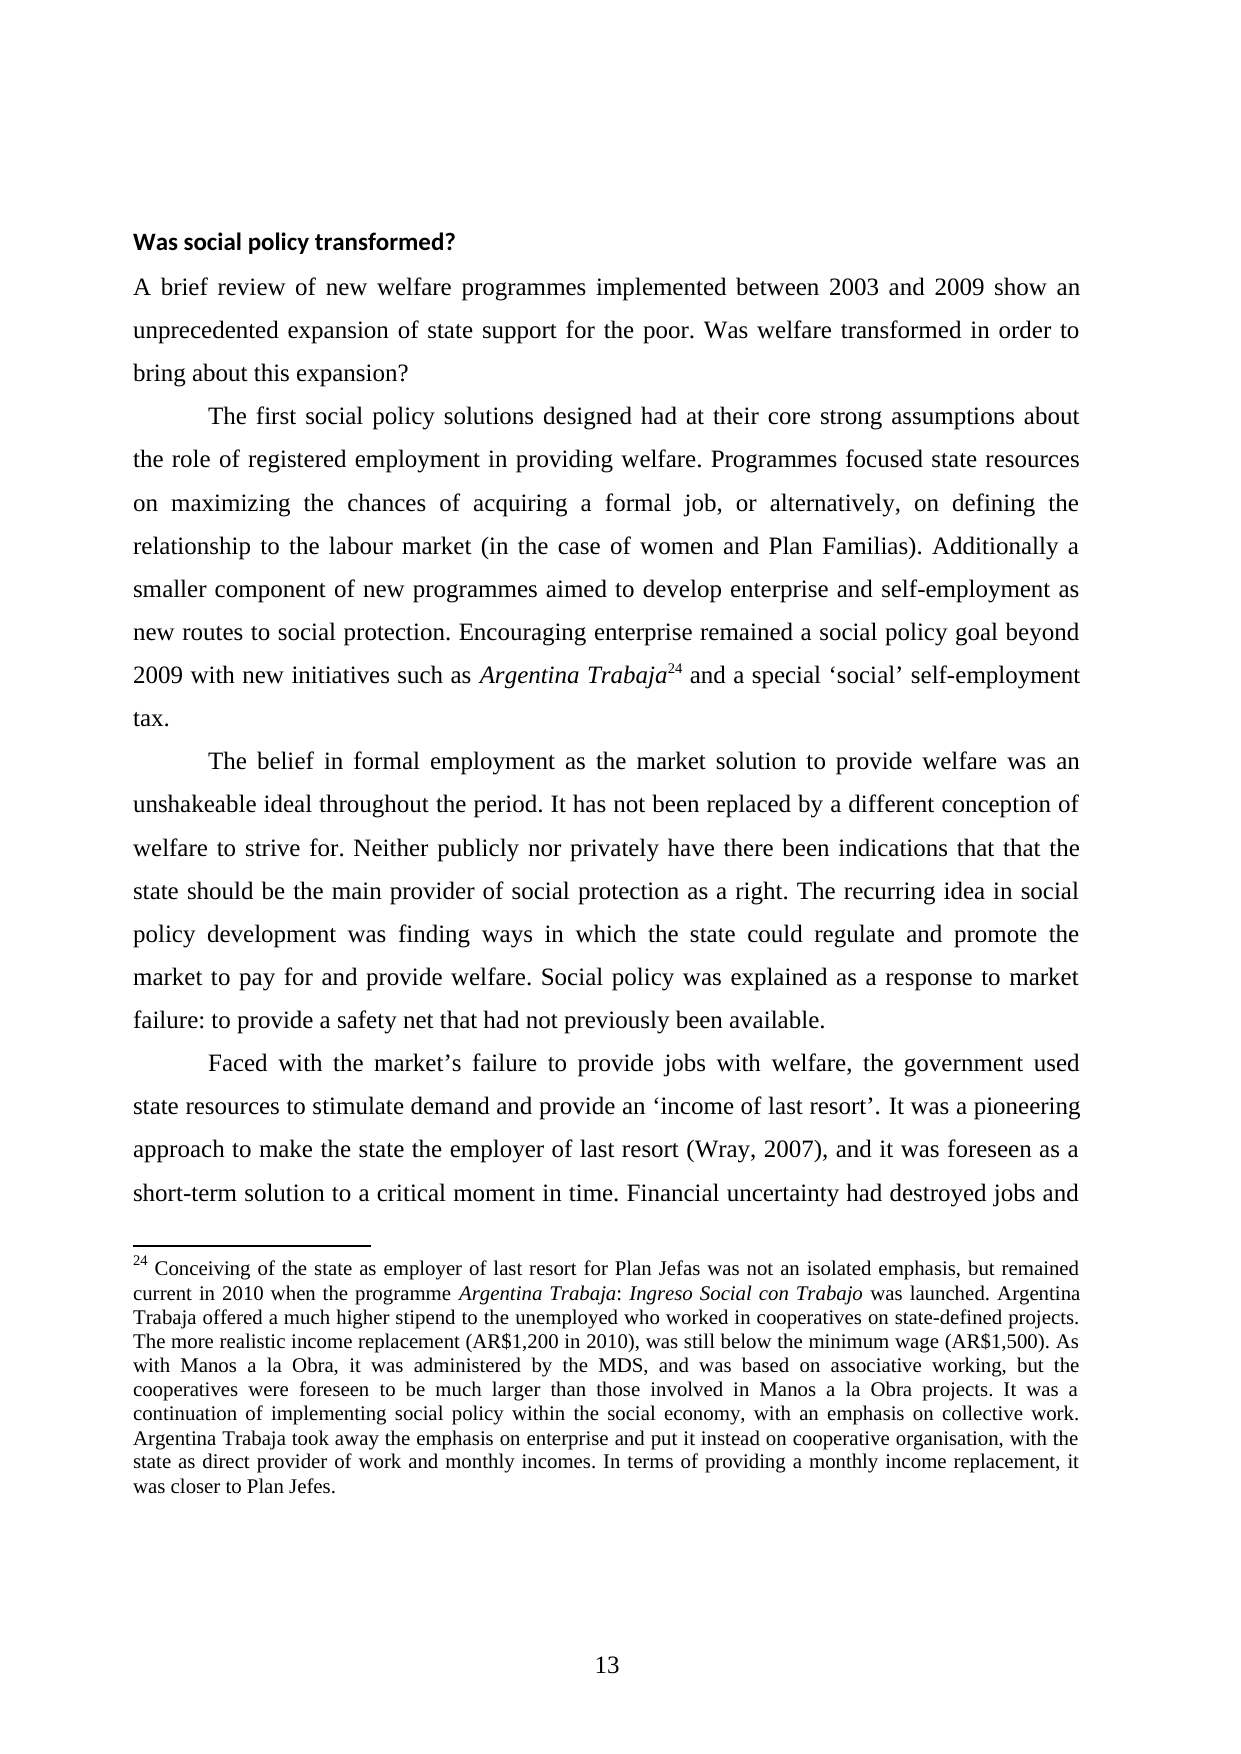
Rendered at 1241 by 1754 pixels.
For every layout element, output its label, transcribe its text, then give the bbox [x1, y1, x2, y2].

text The first social policy solutions designed had at their core strong assumptions about the role of registered employment in providing welfare. Programmes focused state resources on maximizing the chances of acquiring a formal job, or alternatively, on defining the relationship to the labour market (in the case of women and Plan Familias). Additionally a smaller component of new programmes aimed to develop enterprise and self-employment as new routes to social protection. Encouraging enterprise remained a social policy goal beyond 2009 with new initiatives such as Argentina Trabaja and a special ‘social’ self-employment tax. [133, 401, 1081, 732]
text Was social policy transformed? [133, 226, 1081, 257]
text Faced with the market’s failure to provide jobs with welfare, the government used state resources to stimulate demand and provide an ‘income of last resort’. It was a pioneering approach to make the state the employer of last resort (Wray, 2007), and it was foreseen as a short-term solution to a critical moment in time. Financial uncertainty had destroyed jobs and economic recovery was expected to absorb beneficiaries back into the labour market. This was the role played by Plan Jefas, to provide a temporary fix at a time of economic disruption. But Plan Jefas, and other social policy measures taken after 2003 made a distinction between economically active and inactive beneficiaries, using the limits of market insurance provision to fix the boundaries of responsibility between the market and the state. [133, 1048, 1081, 1206]
text The belief in formal employment as the market solution to provide welfare was an unshakeable ideal throughout the period. It has not been replaced by a different conception of welfare to strive for. Neither publicly nor privately have there been indications that that the state should be the main provider of social protection as a right. The recurring idea in social policy development was finding ways in which the state could regulate and promote the market to pay for and provide welfare. Social policy was explained as a response to market failure: to provide a safety net that had not previously been available. [133, 746, 1081, 1034]
text A brief review of new welfare programmes implemented between 2003 and 2009 show an unprecedented expansion of state support for the poor. Was welfare transformed in order to bring about this expansion? [133, 272, 1081, 387]
